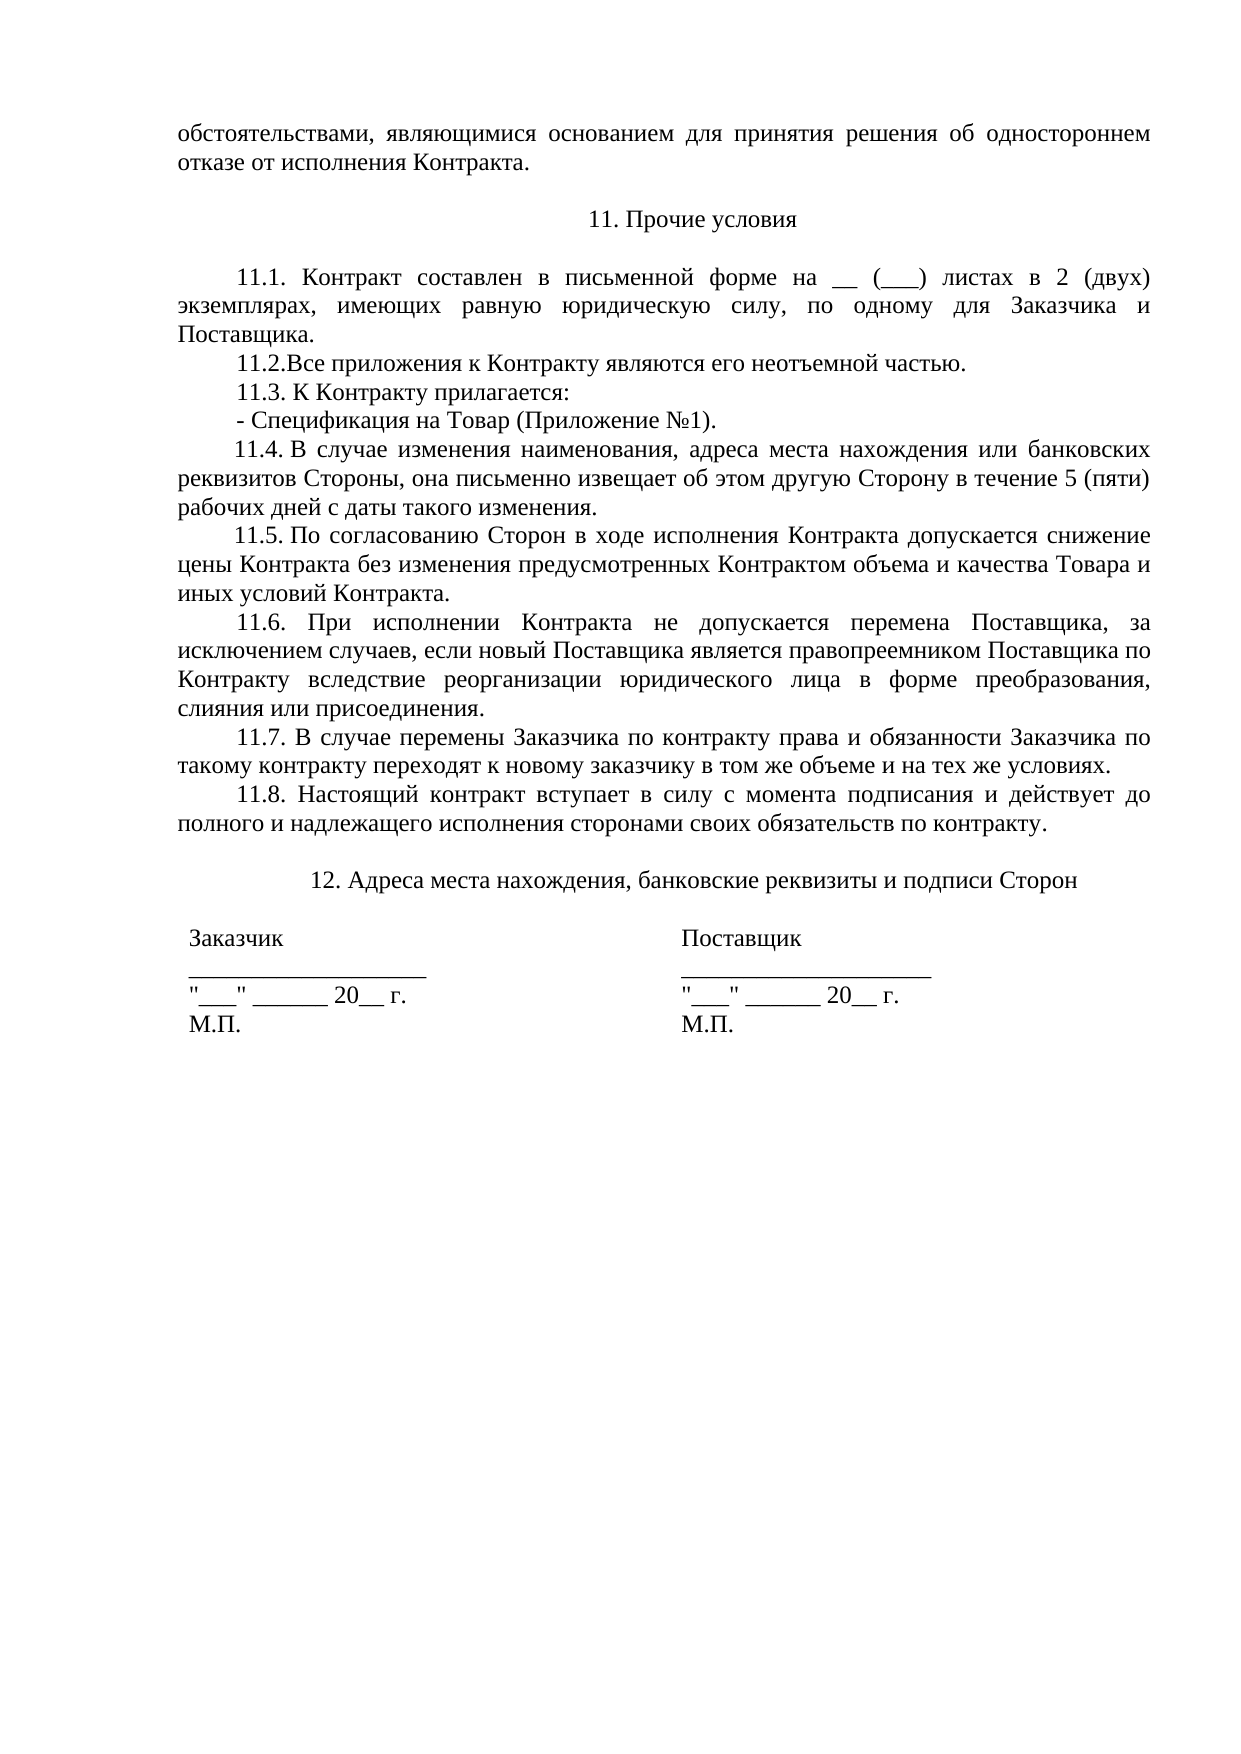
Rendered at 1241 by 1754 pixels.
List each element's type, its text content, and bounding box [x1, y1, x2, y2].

text 11.7. В случае перемены Заказчика по контракту права и обязанности Заказчика по такому контракту переходят к новому заказчику в том же объеме и на тех же условиях. [177, 722, 1152, 779]
text 11. Прочие условия [177, 204, 1152, 233]
text 11.4. В случае изменения наименования, адреса места нахождения или банковских реквизитов Стороны, она письменно извещает об этом другую Сторону в течение 5 (пяти) рабочих дней с даты такого изменения. [177, 434, 1152, 521]
text 11.2.Все приложения к Контракту являются его неотъемной частью. [177, 348, 1152, 377]
text 11.8. Настоящий контракт вступает в силу с момента подписания и действует до полного и надлежащего исполнения сторонами своих обязательств по контракту. [177, 779, 1152, 837]
text 11.1. Контракт составлен в письменной форме на __ (___) листах в 2 (двух) экземплярах, имеющих равную юридическую силу, по одному для Заказчика и Поставщика. [177, 262, 1152, 348]
text 12. Адреса места нахождения, банковские реквизиты и подписи Сторон [177, 866, 1152, 894]
text 11.6. При исполнении Контракта не допускается перемена Поставщика, за исключением случаев, если новый Поставщика является правопреемником Поставщика по Контракту вследствие реорганизации юридического лица в форме преобразования, слияния или присоединения. [177, 607, 1152, 722]
table_header Поставщик ____________________ "___" ______ 20__ г. М.П. [670, 923, 1163, 1038]
text 11.5. По согласованию Сторон в ходе исполнения Контракта допускается снижение цены Контракта без изменения предусмотренных Контрактом объема и качества Товара и иных условий Контракта. [177, 521, 1152, 607]
text - Спецификация на Товар (Приложение №1). [177, 406, 1152, 434]
text 11.3. К Контракту прилагается: [177, 377, 1152, 406]
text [177, 118, 1152, 176]
table_header Заказчик ___________________ "___" ______ 20__ г. М.П. [177, 923, 670, 1038]
